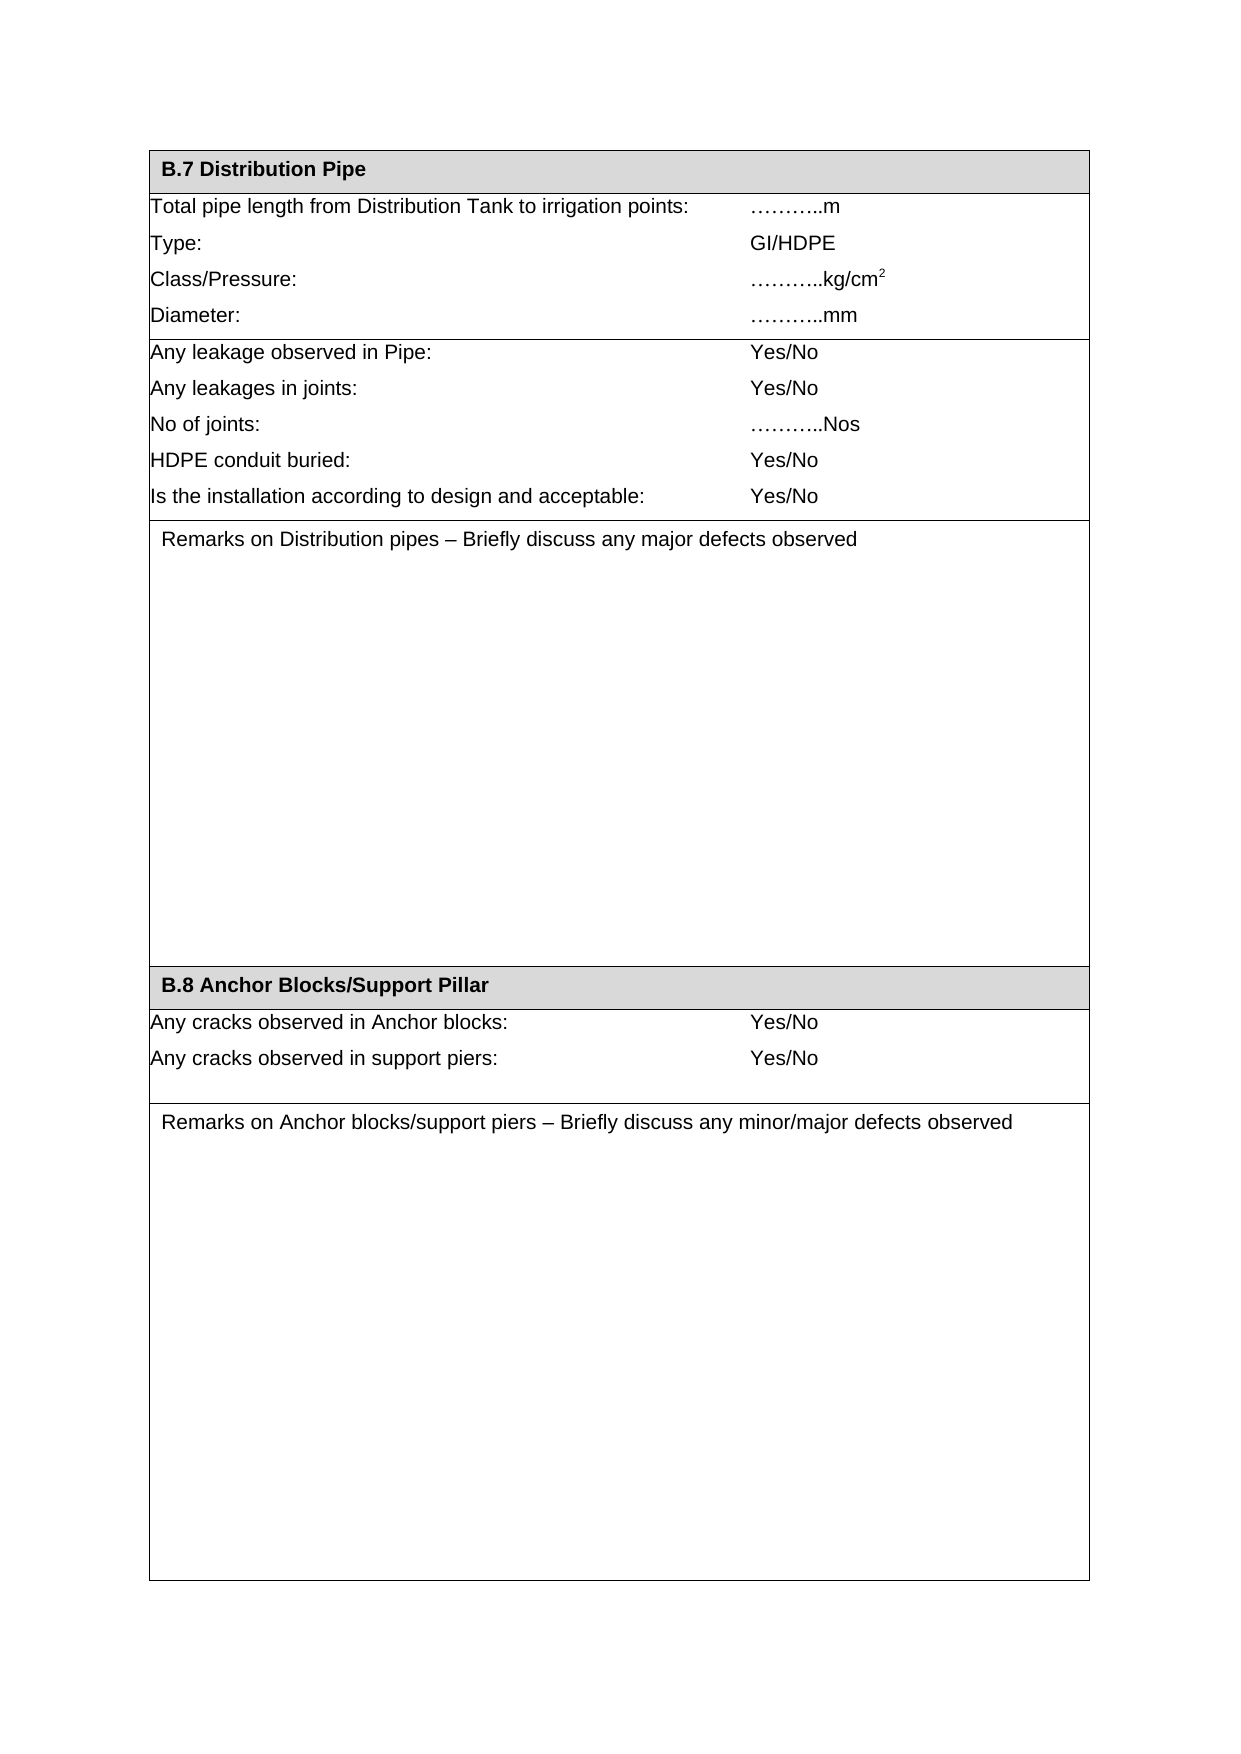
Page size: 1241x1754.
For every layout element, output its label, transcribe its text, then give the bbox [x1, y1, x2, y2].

table_cell Remarks on Anchor blocks/support piers – Briefly discuss any minor/major defects observed [150, 1104, 1089, 1580]
table_header B.7 Distribution Pipe [150, 151, 1089, 193]
table_cell Remarks on Distribution pipes – Briefly discuss any major defects observed [150, 521, 1089, 966]
table_cell Total pipe length from Distribution Tank to irrigation points: ………..m Type: GI/HDPE Class/Pressure: ………..kg/cm2 Diameter: ………..mm [150, 194, 1089, 339]
table_cell Any leakage observed in Pipe: Yes/No Any leakages in joints: Yes/No No of joints: ………..Nos HDPE conduit buried: Yes/No Is the installation according to design and acceptable: Yes/No [150, 340, 1089, 520]
table_cell B.8 Anchor Blocks/Support Pillar [150, 967, 1089, 1009]
table_cell Any cracks observed in Anchor blocks: Yes/No Any cracks observed in support piers: Yes/No [150, 1010, 1089, 1103]
